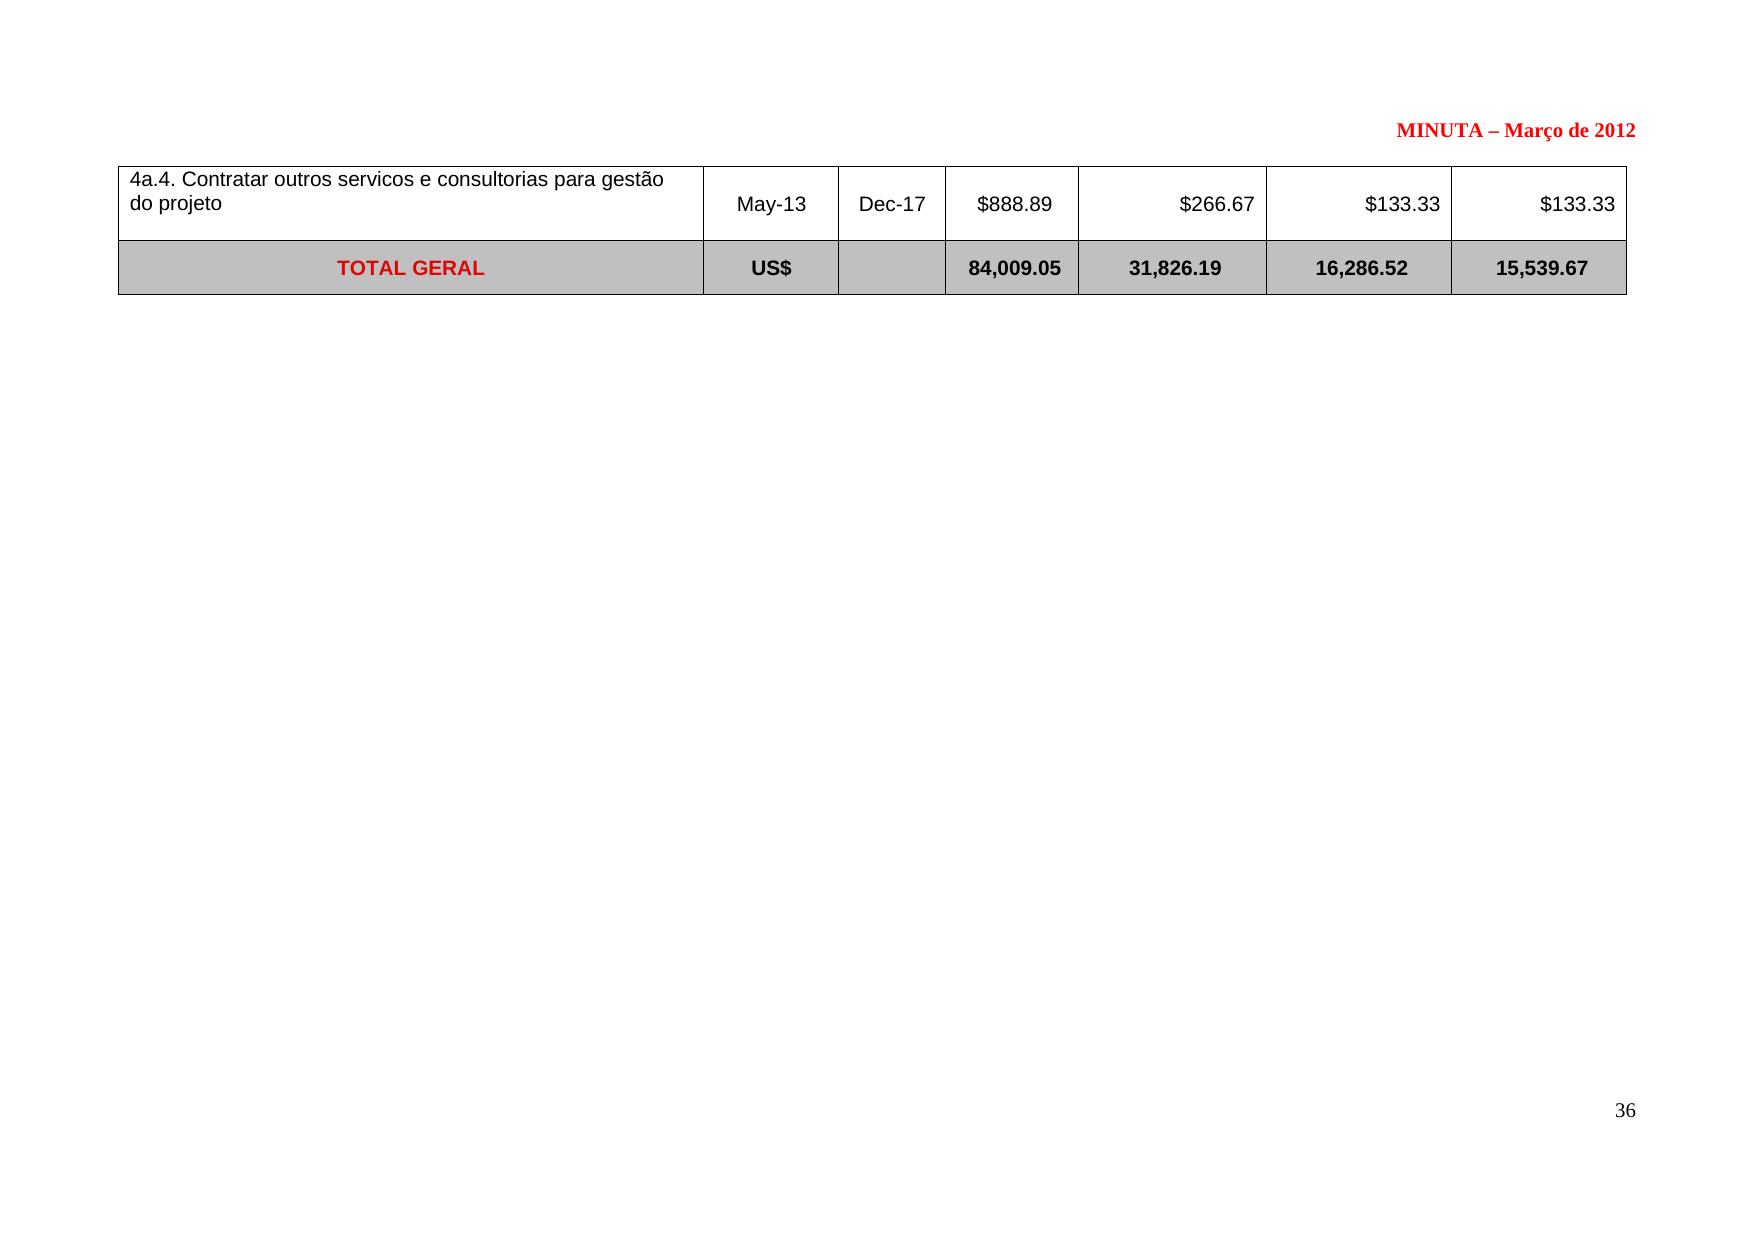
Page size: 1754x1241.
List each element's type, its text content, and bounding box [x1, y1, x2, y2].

table_cell 31,826.19 [1079, 241, 1266, 294]
table_cell 84,009.05 [946, 241, 1078, 294]
table_cell TOTAL GERAL [119, 241, 703, 294]
table_cell Dec-17 [839, 167, 945, 240]
table_cell $266.67 [1079, 167, 1266, 240]
table_cell $133.33 [1267, 167, 1451, 240]
table_cell 16,286.52 [1267, 241, 1451, 294]
table_cell May-13 [704, 167, 838, 240]
table_cell [839, 241, 945, 294]
table_cell 4a.4. Contratar outros servicos e consultorias para gestão do projeto [119, 167, 703, 240]
table_cell 15,539.67 [1452, 241, 1626, 294]
table_cell US$ [704, 241, 838, 294]
table_cell $133.33 [1452, 167, 1626, 240]
table_cell $888.89 [946, 167, 1078, 240]
